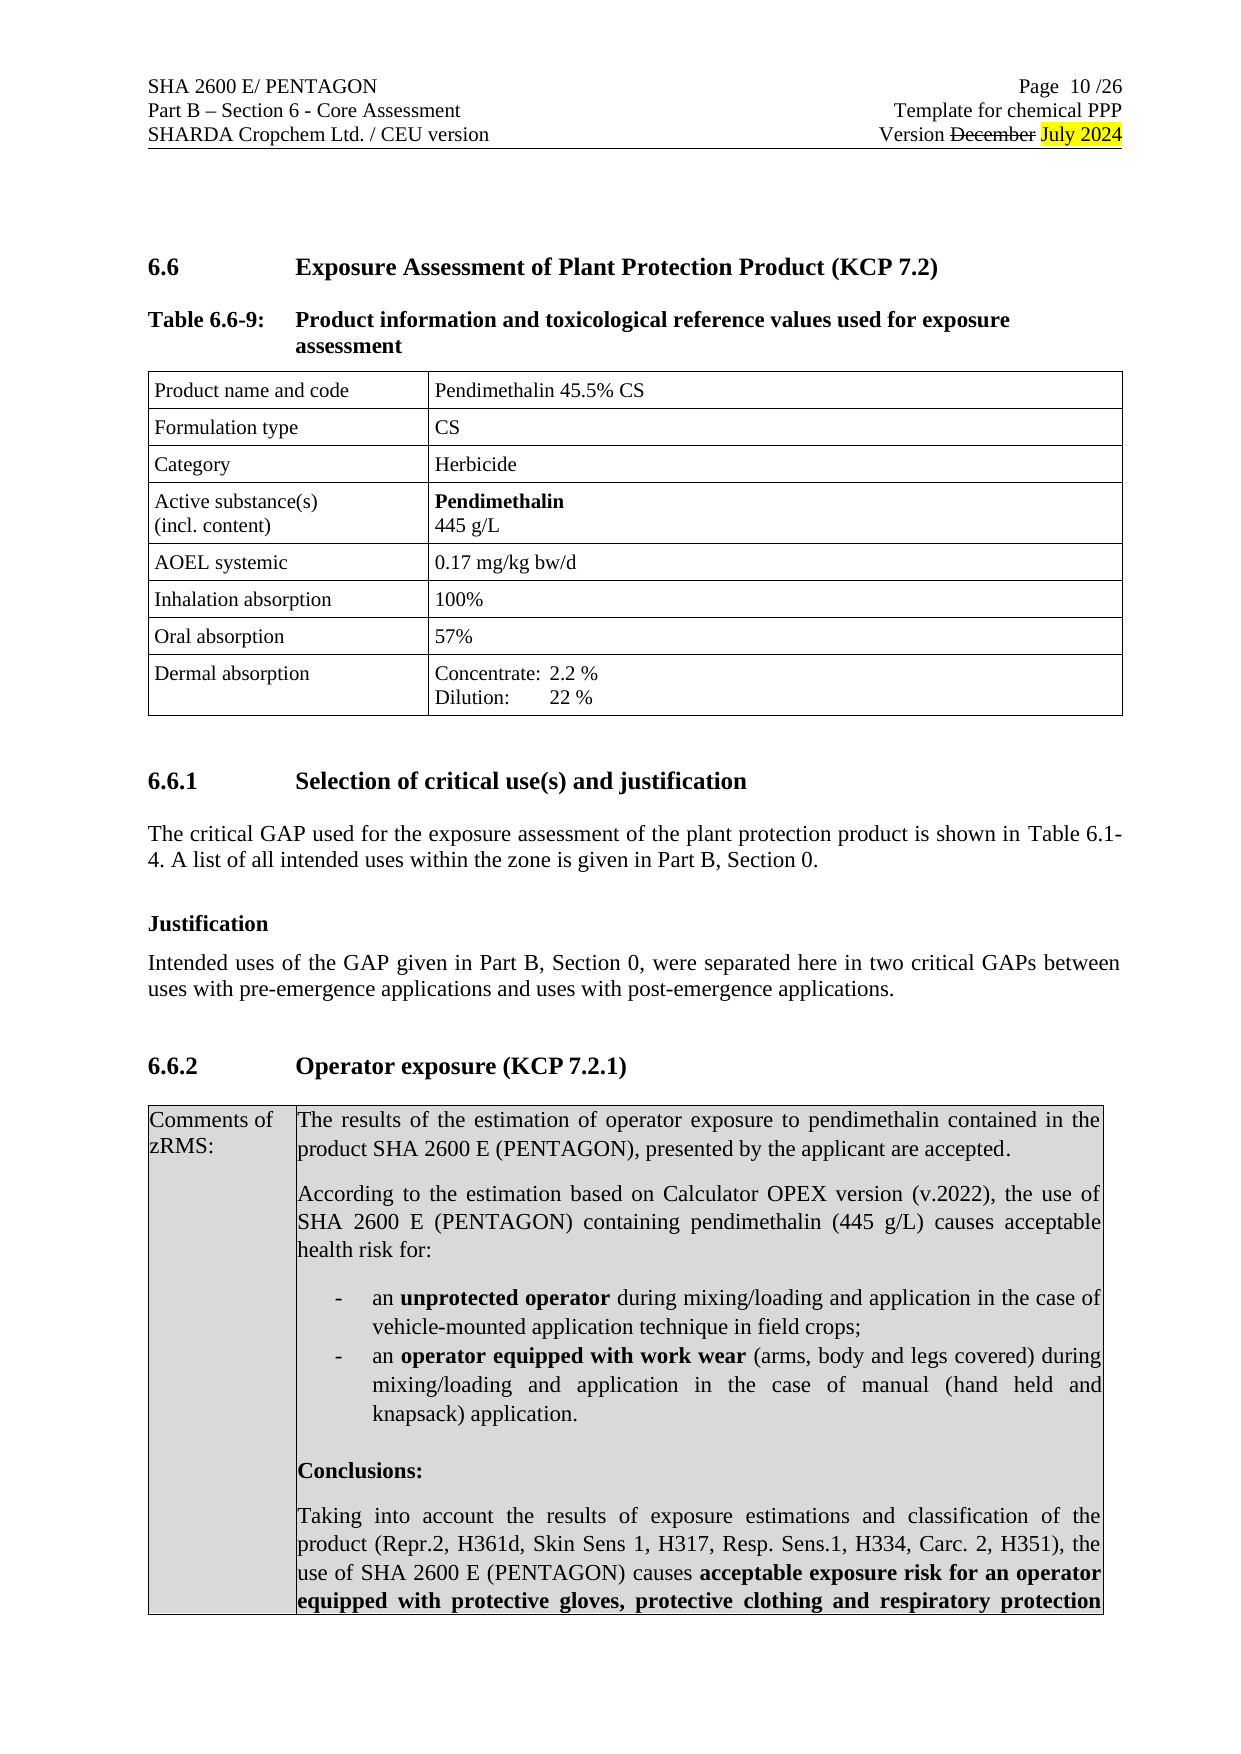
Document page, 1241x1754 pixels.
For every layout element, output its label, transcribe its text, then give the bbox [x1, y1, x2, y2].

text Intended uses of the GAP given in Part B, Section 0, were separated here in two critical GAPs between uses with pre-emergence applications and uses with post-emergence applications. [148, 949, 1122, 1001]
text The critical GAP used for the exposure assessment of the plant protection product is shown in Table 6.1-4. A list of all intended uses within the zone is given in Part B, Section 0. [148, 819, 1122, 872]
table_cell 57% [429, 618, 1122, 654]
table_header Comments of zRMS: [149, 1106, 296, 1613]
table_cell 100% [429, 581, 1122, 617]
table_cell Concentrate: 2.2 % Dilution: 22 % [429, 655, 1122, 715]
table_cell Dermal absorption [149, 655, 428, 715]
table_cell Pendimethalin 445 g/L [429, 483, 1122, 543]
table_cell 0.17 mg/kg bw/d [429, 544, 1122, 580]
table_cell Herbicide [429, 446, 1122, 482]
table_cell AOEL systemic [149, 544, 428, 580]
table_cell CS [429, 409, 1122, 445]
text Justification [148, 910, 1122, 936]
subtitle Exposure Assessment of Plant Protection Product (KCP 7.2) [148, 252, 1122, 281]
table_cell Oral absorption [149, 618, 428, 654]
table_cell Active substance(s) (incl. content) [149, 483, 428, 543]
table_header Pendimethalin 45.5% CS [429, 372, 1122, 408]
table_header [297, 1106, 1103, 1613]
table_cell Inhalation absorption [149, 581, 428, 617]
table_header Product name and code [149, 372, 428, 408]
table_cell Formulation type [149, 409, 428, 445]
table_cell Category [149, 446, 428, 482]
subtitle Operator exposure (KCP 7.2.1) [148, 1051, 1122, 1080]
subtitle Selection of critical use(s) and justification [148, 766, 1122, 794]
